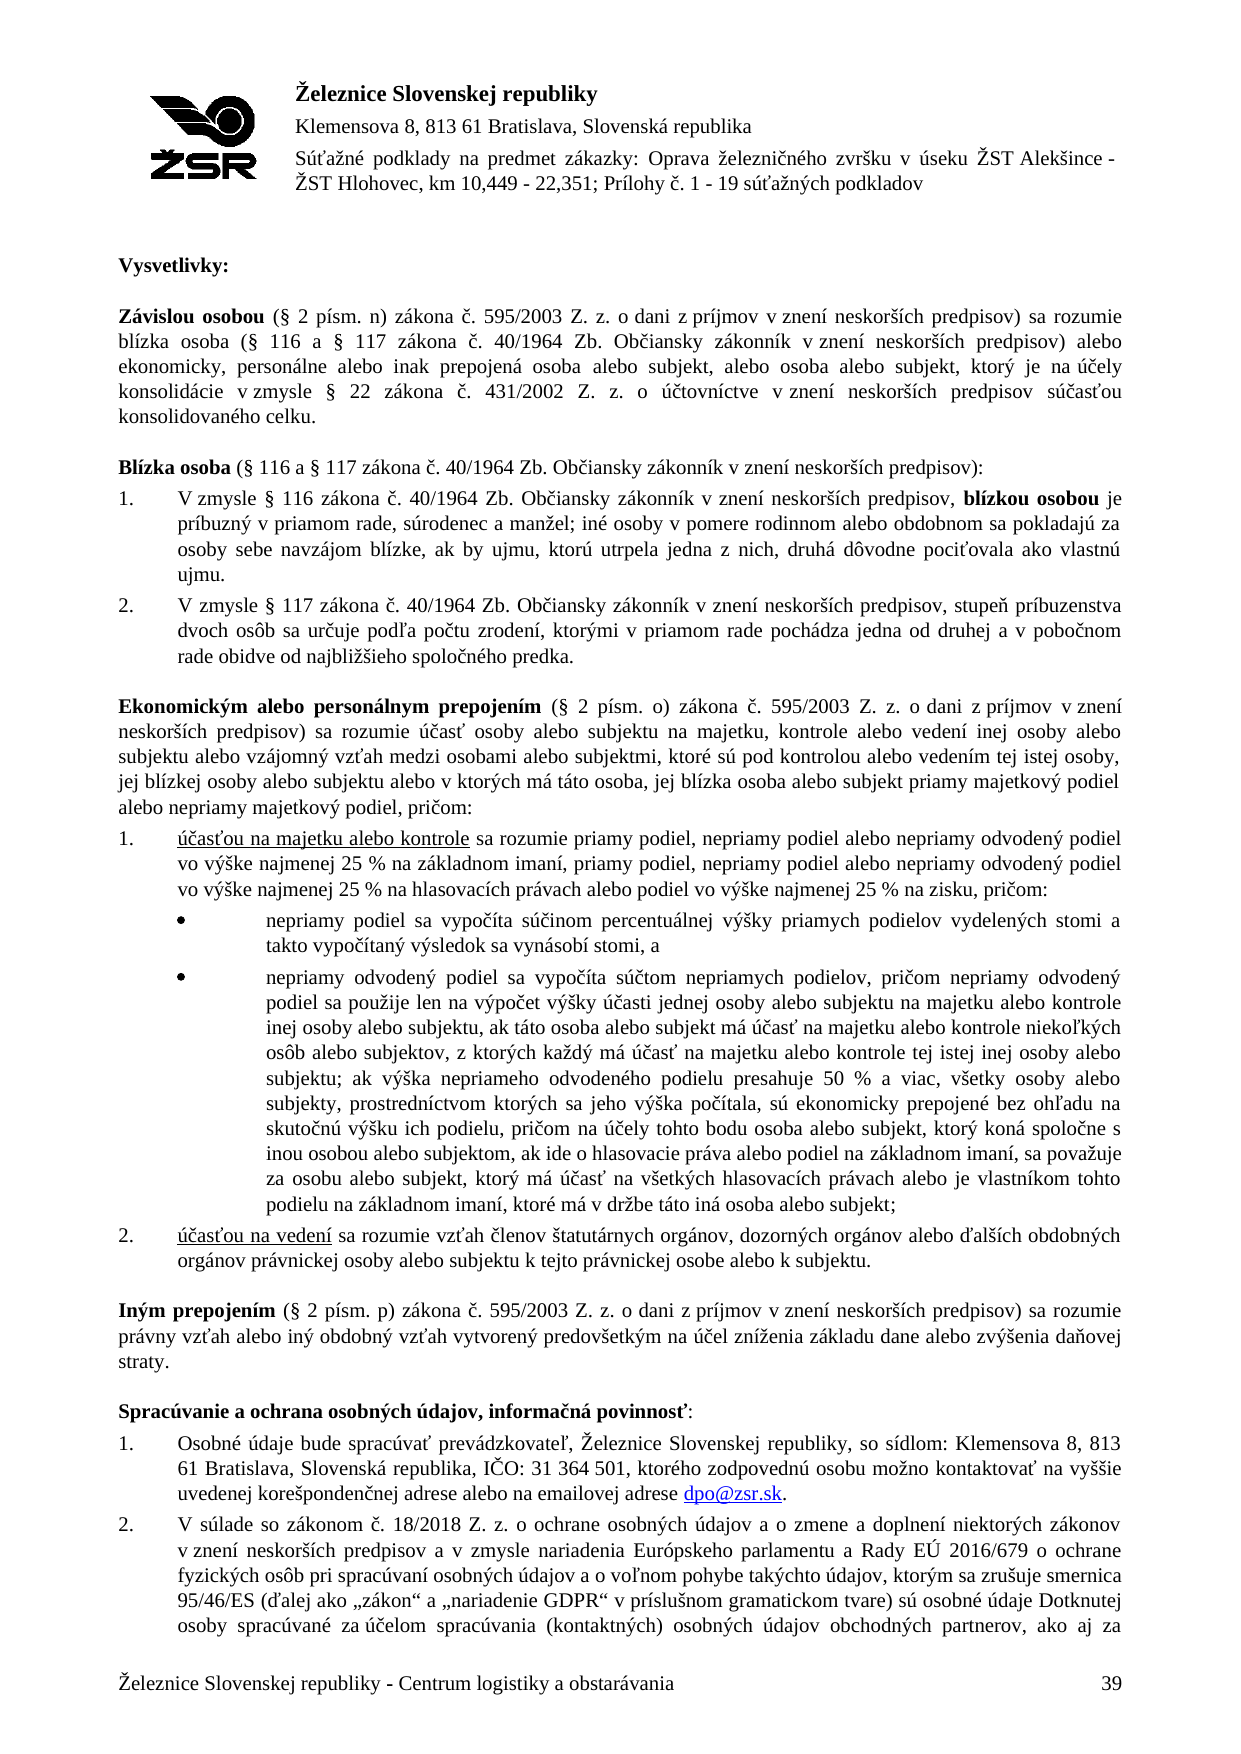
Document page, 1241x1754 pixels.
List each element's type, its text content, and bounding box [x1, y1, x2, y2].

text Závislou osobou (§ 2 písm. n) zákona č. 595/2003 Z. z. o dani z príjmov v znení neskorších predpisov) sa rozumie blízka osoba (§ 116 a § 117 zákona č. 40/1964 Zb. Občiansky zákonník v znení neskorších predpisov) alebo ekonomicky, personálne alebo inak prepojená osoba alebo subjekt, alebo osoba alebo subjekt, ktorý je na účely konsolidácie v zmysle § 22 zákona č. 431/2002 Z. z. o účtovníctve v znení neskorších predpisov súčasťou konsolidovaného celku. [118, 304, 1122, 428]
list účasťou na vedení sa rozumie vzťah členov štatutárnych orgánov, dozorných orgánov alebo ďalších obdobných orgánov právnickej osoby alebo subjektu k tejto právnickej osobe alebo k subjektu. [118, 1223, 1122, 1272]
text Blízka osoba (§ 116 a § 117 zákona č. 40/1964 Zb. Občiansky zákonník v znení neskorších predpisov): [118, 455, 1122, 479]
picture [149, 96, 257, 179]
text Spracúvanie a ochrana osobných údajov, informačná povinnosť: [118, 1399, 1122, 1423]
list Osobné údaje bude spracúvať prevádzkovateľ, Železnice Slovenskej republiky, so sídlom: Klemensova 8, 813 61 Bratislava, Slovenská republika, IČO: 31 364 501, ktorého zodpovednú osobu možno kontaktovať na vyššie uvedenej korešpondenčnej adrese alebo na emailovej adrese dpo@zsr.sk. [118, 1431, 1122, 1505]
list nepriamy podiel sa vypočíta súčinom percentuálnej výšky priamych podielov vydelených stomi a takto vypočítaný výsledok sa vynásobí stomi, a [177, 908, 1122, 957]
list účasťou na majetku alebo kontrole sa rozumie priamy podiel, nepriamy podiel alebo nepriamy odvodený podiel vo výške najmenej 25 % na základnom imaní, priamy podiel, nepriamy podiel alebo nepriamy odvodený podiel vo výške najmenej 25 % na hlasovacích právach alebo podiel vo výške najmenej 25 % na zisku, pričom: [118, 826, 1122, 901]
list V zmysle § 117 zákona č. 40/1964 Zb. Občiansky zákonník v znení neskorších predpisov, stupeň príbuzenstva dvoch osôb sa určuje podľa počtu zrodení, ktorými v priamom rade pochádza jedna od druhej a v pobočnom rade obidve od najbližšieho spoločného predka. [118, 593, 1122, 668]
text Ekonomickým alebo personálnym prepojením (§ 2 písm. o) zákona č. 595/2003 Z. z. o dani z príjmov v znení neskorších predpisov) sa rozumie účasť osoby alebo subjektu na majetku, kontrole alebo vedení inej osoby alebo subjektu alebo vzájomný vzťah medzi osobami alebo subjektmi, ktoré sú pod kontrolou alebo vedením tej istej osoby, jej blízkej osoby alebo subjektu alebo v ktorých má táto osoba, jej blízka osoba alebo subjekt priamy majetkový podiel alebo nepriamy majetkový podiel, pričom: [118, 694, 1122, 819]
text Iným prepojením (§ 2 písm. p) zákona č. 595/2003 Z. z. o dani z príjmov v znení neskorších predpisov) sa rozumie právny vzťah alebo iný obdobný vzťah vytvorený predovšetkým na účel zníženia základu dane alebo zvýšenia daňovej straty. [118, 1298, 1122, 1373]
text Vysvetlivky: [118, 253, 1122, 277]
list nepriamy odvodený podiel sa vypočíta súčtom nepriamych podielov, pričom nepriamy odvodený podiel sa použije len na výpočet výšky účasti jednej osoby alebo subjektu na majetku alebo kontrole inej osoby alebo subjektu, ak táto osoba alebo subjekt má účasť na majetku alebo kontrole niekoľkých osôb alebo subjektov, z ktorých každý má účasť na majetku alebo kontrole tej istej inej osoby alebo subjektu; ak výška nepriameho odvodeného podielu presahuje 50 % a viac, všetky osoby alebo subjekty, prostredníctvom ktorých sa jeho výška počítala, sú ekonomicky prepojené bez ohľadu na skutočnú výšku ich podielu, pričom na účely tohto bodu osoba alebo subjekt, ktorý koná spoločne s inou osobou alebo subjektom, ak ide o hlasovacie práva alebo podiel na základnom imaní, sa považuje za osobu alebo subjekt, ktorý má účasť na všetkých hlasovacích právach alebo je vlastníkom tohto podielu na základnom imaní, ktoré má v držbe táto iná osoba alebo subjekt; [177, 965, 1122, 1216]
list V zmysle § 116 zákona č. 40/1964 Zb. Občiansky zákonník v znení neskorších predpisov, blízkou osobou je príbuzný v priamom rade, súrodenec a manžel; iné osoby v pomere rodinnom alebo obdobnom sa pokladajú za osoby sebe navzájom blízke, ak by ujmu, ktorú utrpela jedna z nich, druhá dôvodne pociťovala ako vlastnú ujmu. [118, 486, 1122, 586]
